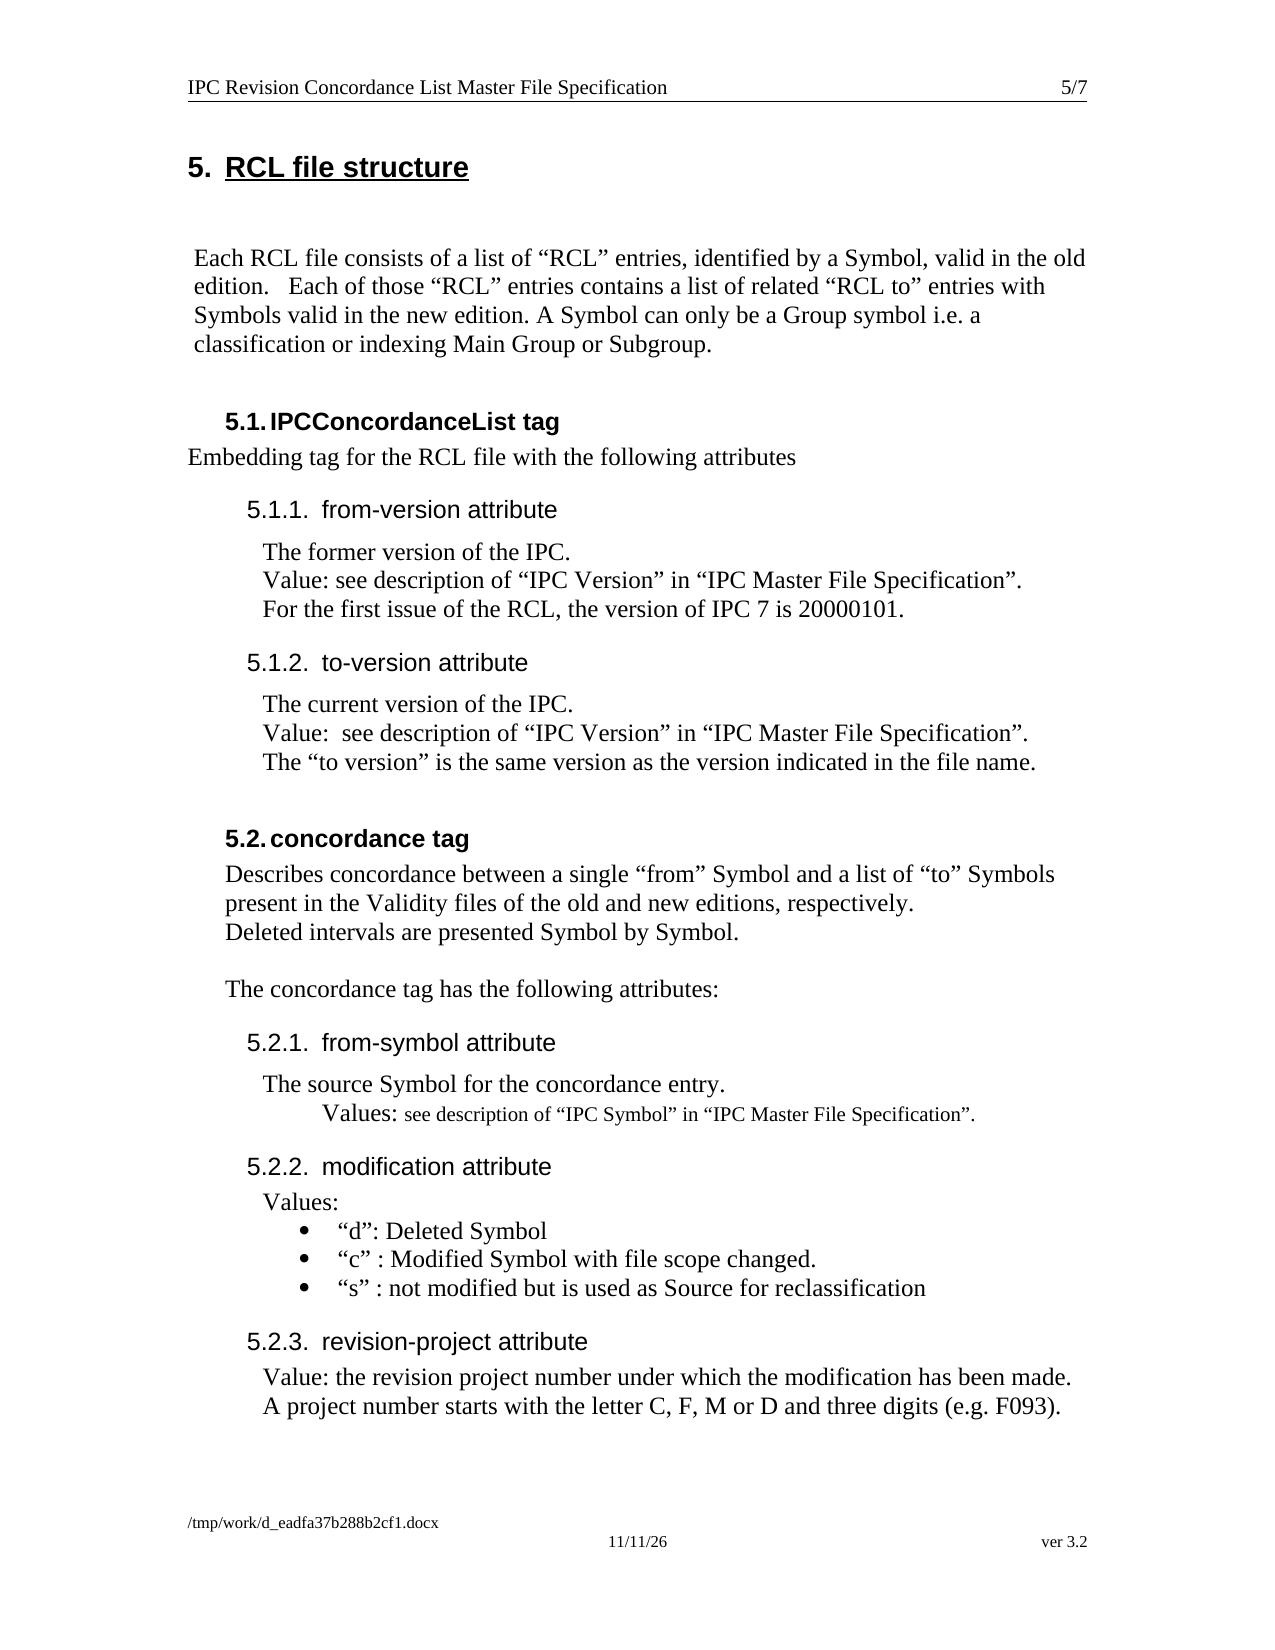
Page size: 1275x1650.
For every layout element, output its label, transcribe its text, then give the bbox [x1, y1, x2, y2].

subtitle from-version attribute [247, 495, 1087, 524]
subtitle to-version attribute [247, 648, 1087, 677]
subtitle concordance tag [225, 824, 1087, 853]
text For the first issue of the RCL, the version of IPC 7 is 20000101. [262, 594, 1087, 623]
subtitle RCL file structure [187, 150, 1087, 183]
text Each RCL file consists of a list of “RCL” entries, identified by a Symbol, valid in the old edition. Each of those “RCL” entries contains a list of related “RCL to” entries with Symbols valid in the new edition. A Symbol can only be a Group symbol i.e. a classification or indexing Main Group or Subgroup. [194, 243, 1087, 358]
subtitle IPCConcordanceList tag [225, 407, 1087, 435]
text The concordance tag has the following attributes: [225, 974, 1087, 1003]
text Values: see description of “IPC Symbol” in “IPC Master File Specification”. [262, 1098, 1087, 1127]
list “d”: Deleted Symbol [300, 1216, 1087, 1244]
list “c” : Modified Symbol with file scope changed. [300, 1244, 1087, 1273]
subtitle modification attribute [247, 1152, 1087, 1181]
text Deleted intervals are presented Symbol by Symbol. [225, 917, 1087, 946]
subtitle from-symbol attribute [247, 1028, 1087, 1057]
text Values: [262, 1187, 1087, 1216]
text The source Symbol for the concordance entry. [262, 1069, 1087, 1098]
text Value: see description of “IPC Version” in “IPC Master File Specification”. The “to version” is the same version as the version indicated in the file name. [262, 718, 1087, 775]
text Value: see description of “IPC Version” in “IPC Master File Specification”. [262, 565, 1087, 594]
text The current version of the IPC. [262, 689, 1087, 718]
text Value: the revision project number under which the modification has been made. A project number starts with the letter C, F, M or D and three digits (e.g. F093). [262, 1362, 1087, 1419]
text Describes concordance between a single “from” Symbol and a list of “to” Symbols present in the Validity files of the old and new editions, respectively. [225, 859, 1087, 917]
list “s” : not modified but is used as Source for reclassification [300, 1273, 1087, 1302]
subtitle revision-project attribute [247, 1327, 1087, 1356]
text Embedding tag for the RCL file with the following attributes [187, 442, 1087, 470]
text The former version of the IPC. [262, 537, 1087, 565]
